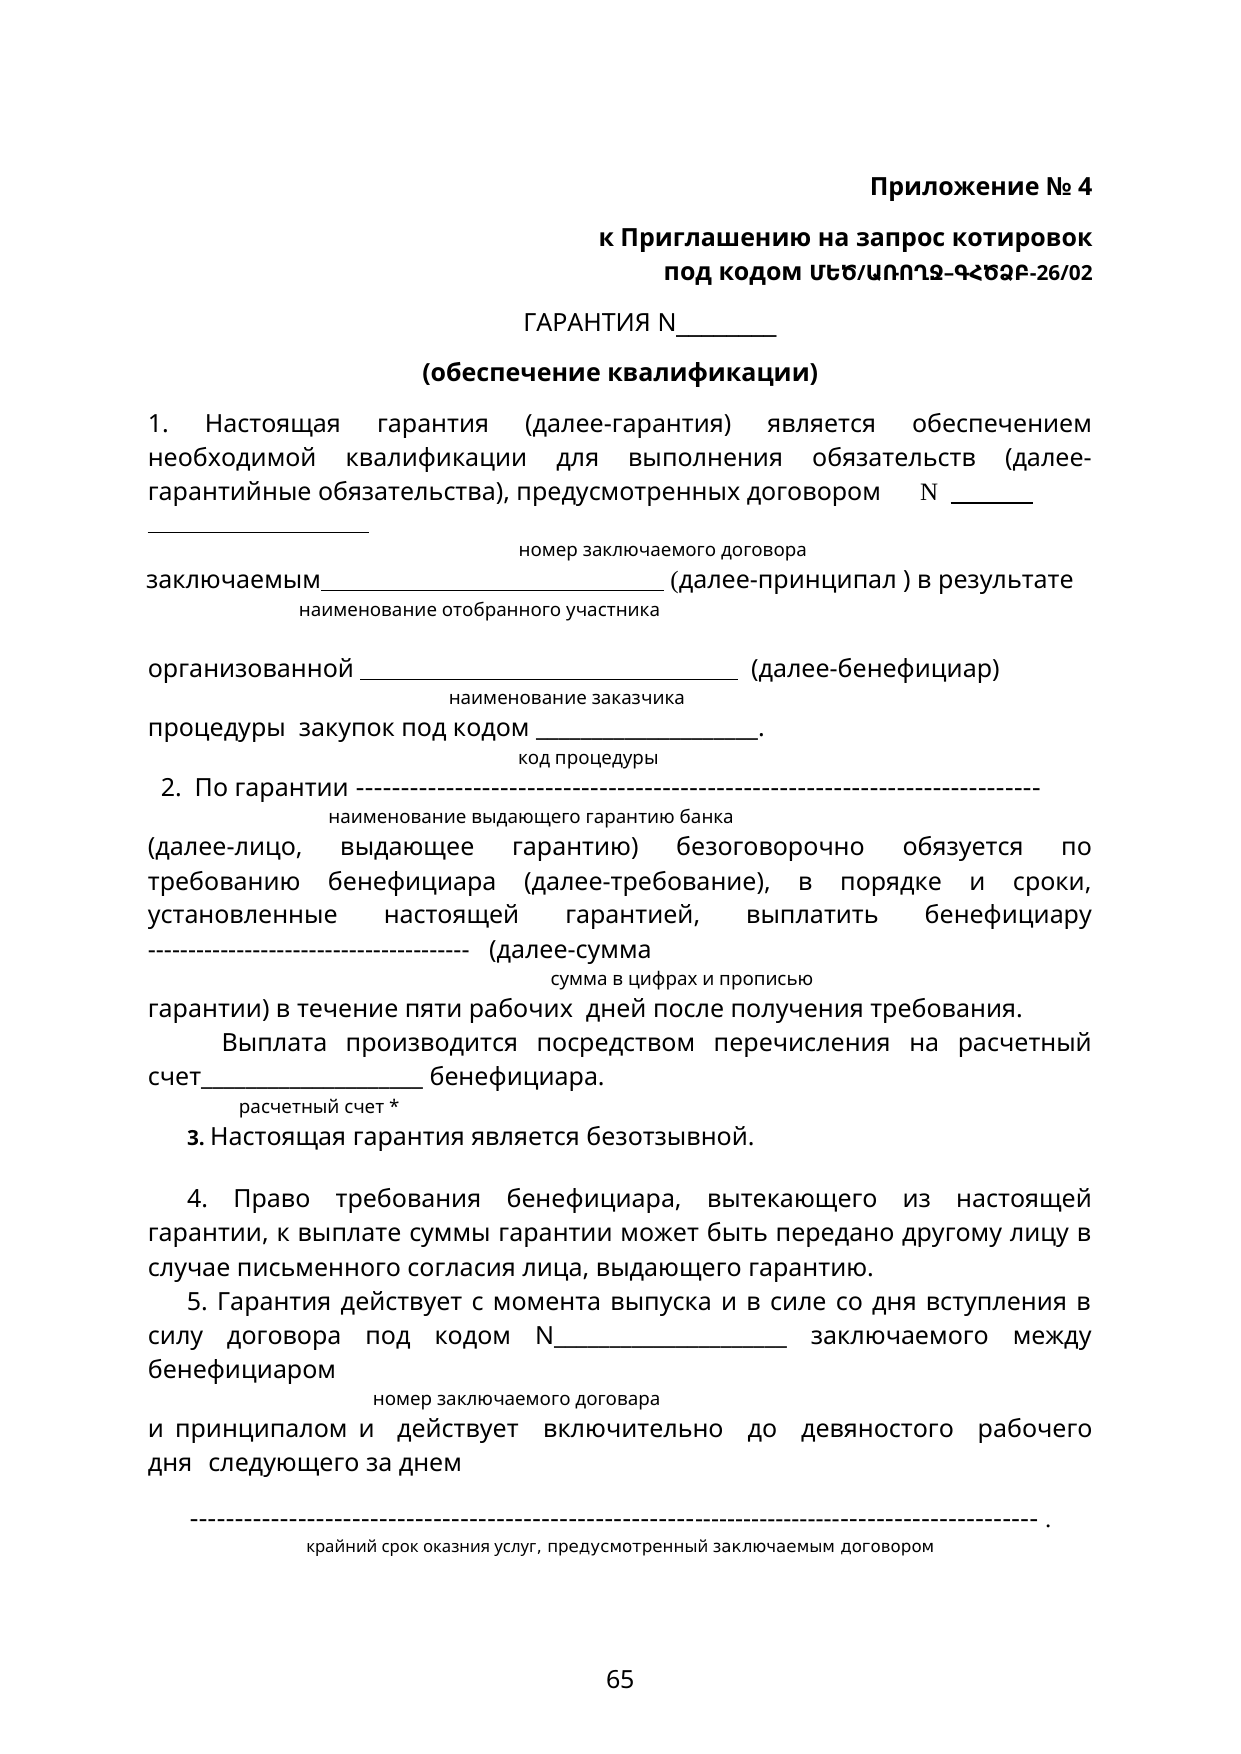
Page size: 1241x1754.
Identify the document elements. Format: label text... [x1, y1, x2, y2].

text к Приглашению на запрос котировок под кодом ՄԵԾ/ԱՌՈՂՋ–ԳՀԾՁԲ-26/02 [148, 219, 1092, 288]
text наименование выдающего гарантию банка [148, 803, 1092, 829]
text 5. Гарантия действует с момента выпуска и в силе со дня вступления в силу договора под кодом N_____________________ заключаемого между бенефициаром [148, 1283, 1092, 1385]
text гарантии) в течение пяти рабочих дней после получения требования. [148, 991, 1092, 1025]
text номер заключаемого договора [133, 536, 1092, 562]
text Приложение № 4 [148, 169, 1092, 203]
text сумма в цифрах и прописью [148, 965, 1092, 991]
text 1. Настоящая гарантия (далее-гарантия) является обеспечением необходимой квалификации для выполнения обязательств (далее-гарантийные обязательства), предусмотренных договором N [148, 406, 1092, 536]
text (обеспечение квалификации) [207, 355, 1034, 389]
text заключаемым (далее-принципал ) в результате [133, 562, 1092, 596]
text процедуры закупок под кодом ____________________. [148, 710, 1092, 744]
text наименование заказчика [281, 684, 1092, 710]
text номер заключаемого договара [148, 1385, 1092, 1411]
text Выплата производится посредством перечисления на расчетный счет____________________ бенефициара. [148, 1025, 1092, 1093]
text код процедуры [148, 744, 1092, 769]
text 3. Настоящая гарантия является безотзывной. [148, 1118, 1092, 1153]
text наименование отобранного участника [133, 596, 1092, 622]
text и принципалом и действует включительно до девяностого рабочего дня следующего за днем [148, 1411, 1092, 1479]
text ------------------------------------------------------------------------------------------------ . крайний срок оказния услуг, предусмотренный заключаемым договором [148, 1501, 1092, 1558]
text расчетный счет * [148, 1093, 1092, 1118]
text 2. По гарантии ---------------------------------------------------------------------------- [148, 769, 1092, 803]
text ГАРАНТИЯ N________ [148, 304, 1092, 338]
text (далее-лицо, выдающее гарантию) безоговорочно обязуется по требованию бенефициара (далее-требование), в порядке и сроки, установленные настоящей гарантией, выплатить бенефициару ---------------------------------------- (далее-сумма [148, 829, 1092, 965]
text 4. Право требования бенефициара, вытекающего из настоящей гарантии, к выплате суммы гарантии может быть передано другому лицу в случае письменного согласия лица, выдающего гарантию. [148, 1181, 1092, 1283]
text организованной (далее-бенефициар) [148, 650, 1092, 684]
